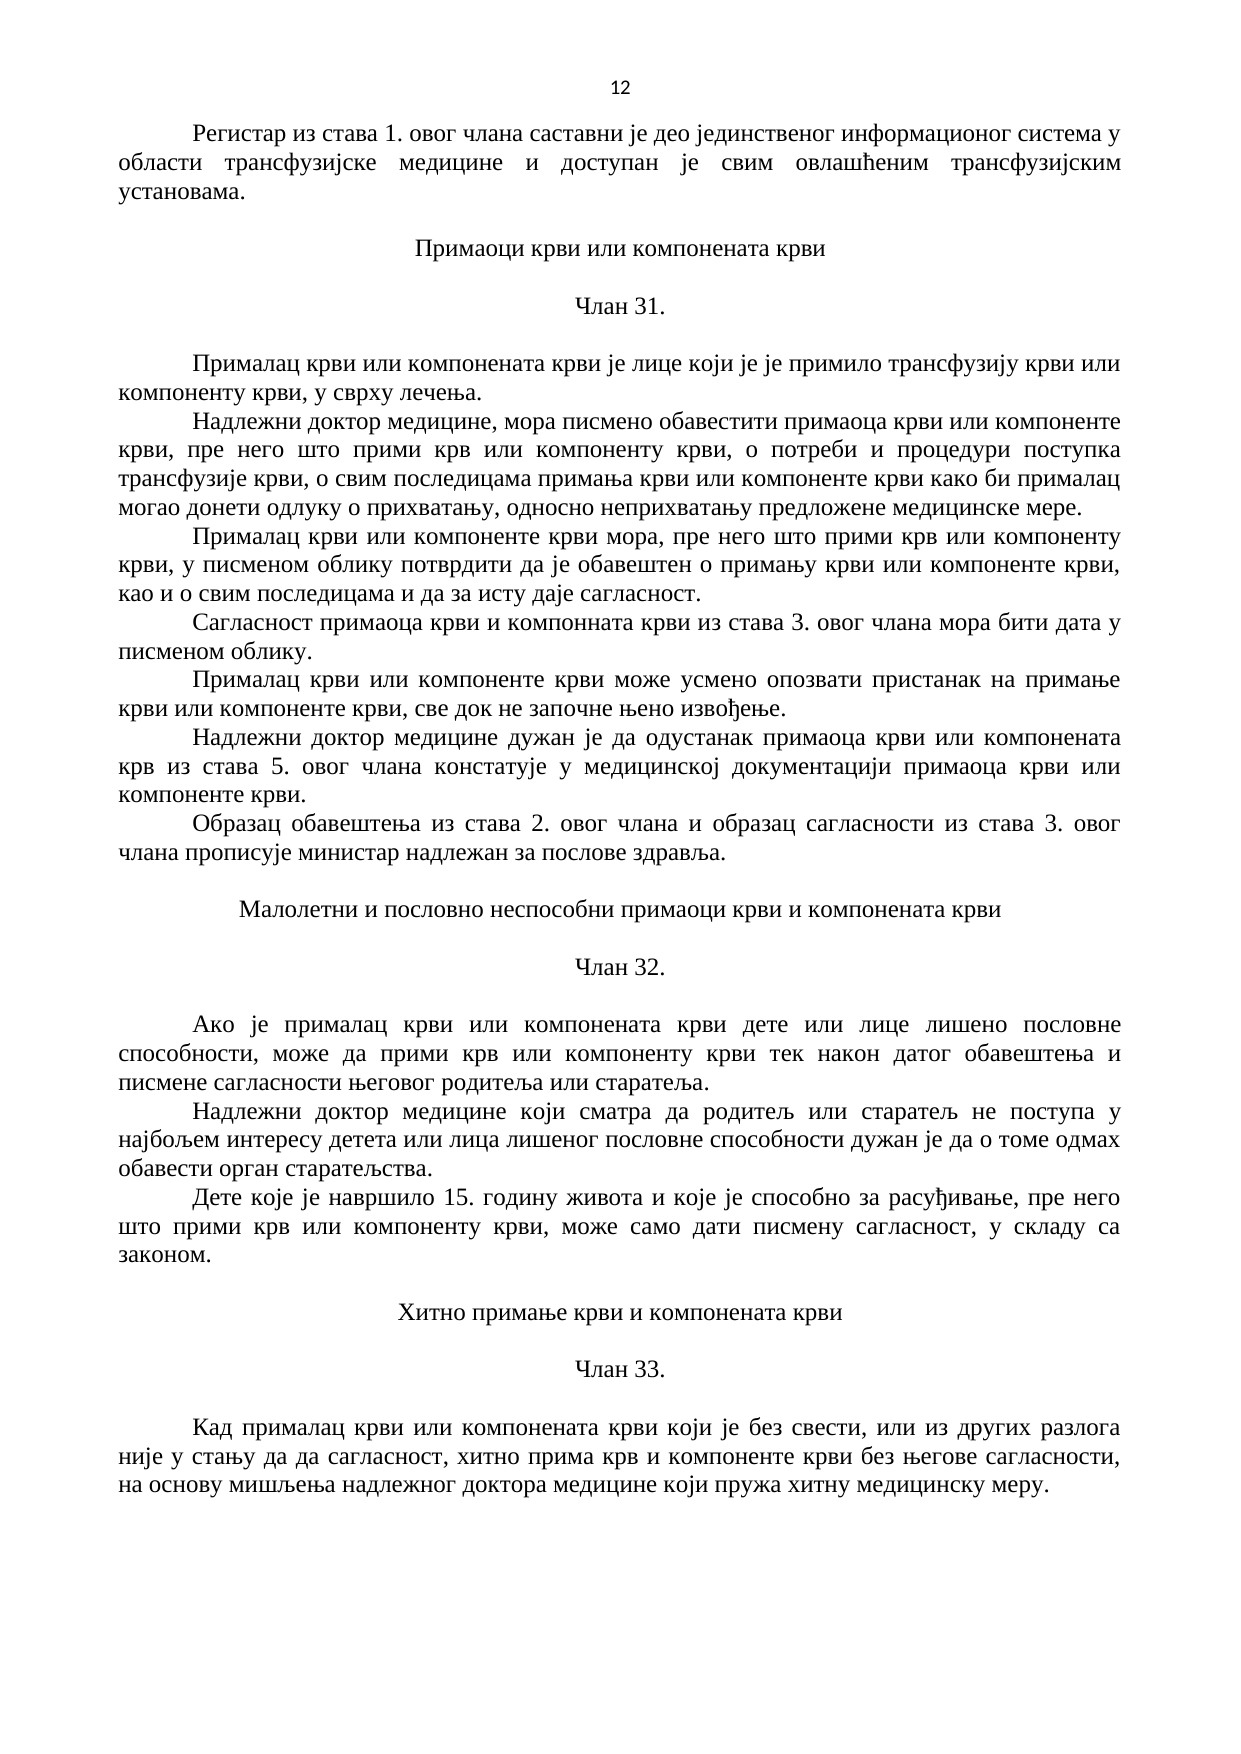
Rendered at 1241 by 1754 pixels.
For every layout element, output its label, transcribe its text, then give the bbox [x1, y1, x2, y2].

text Прималац крви или компоненте крви може усмено опозвати пристанак на примање крви или компоненте крви, све док не започне њено извођење. [118, 664, 1122, 722]
text Хитно примање крви и компонената крви [118, 1297, 1122, 1326]
text Образац обавештења из става 2. овог члана и образац сагласности из става 3. овог члана прописује министар надлежан за послове здравља. [118, 808, 1122, 866]
text Прималац крви или компоненте крви мора, пре него што прими крв или компоненту крви, у писменом облику потврдити да је обавештен о примању крви или компоненте крви, као и о свим последицама и да за исту даје сагласност. [118, 521, 1122, 607]
text Малолетни и пословно неспособни примаоци крви и компонената крви [118, 894, 1122, 923]
text Сагласност примаоца крви и компонната крви из става 3. овог члана мора бити дата у писменом облику. [118, 607, 1122, 664]
text Надлежни доктор медицине, мора писмено обавестити примаоца крви или компоненте крви, пре него што прими крв или компоненту крви, о потреби и процедури поступка трансфузије крви, о свим последицама примања крви или компоненте крви како би прималац могао донети одлуку о прихватању, односно неприхватању предложене медицинске мере. [118, 406, 1122, 521]
text Члан 32. [118, 952, 1122, 981]
text Примаоци крви или компонената крви [118, 233, 1122, 262]
text Регистар из става 1. овог члана саставни је део јединственог информационог система у области трансфузијске медицине и доступан је свим овлашћеним трансфузијским установама. [118, 118, 1122, 204]
text Кад прималац крви или компонената крви који је без свести, или из других разлога није у стању да да сагласност, хитно прима крв и компоненте крви без његове сагласности, на основу мишљења надлежног доктора медицине који пружа хитну медицинску меру. [118, 1412, 1122, 1498]
text Надлежни доктор медицине дужан је да одустанак примаоца крви или компонената крв из става 5. овог члана констатује у медицинској документацији примаоца крви или компоненте крви. [118, 722, 1122, 808]
text Ако је прималац крви или компонената крви дете или лице лишено пословне способности, може да прими крв или компоненту крви тек након датог обавештења и писмене сагласности његовог родитеља или старатеља. [118, 1009, 1122, 1096]
text Надлежни доктор медицине који сматра да родитељ или старатељ не поступа у најбољем интересу детета или лица лишеног пословне способности дужан је да о томе одмах обавести орган старатељства. [118, 1096, 1122, 1182]
text Дете које је навршило 15. годину живота и које је способно за расуђивање, пре него што прими крв или компоненту крви, може само дати писмену сагласност, у складу са законом. [118, 1182, 1122, 1268]
text Члан 33. [118, 1354, 1122, 1383]
text Члан 31. [118, 291, 1122, 319]
text Прималац крви или компонената крви је лице који је је примило трансфузију крви или компоненту крви, у сврху лечења. [118, 348, 1122, 406]
